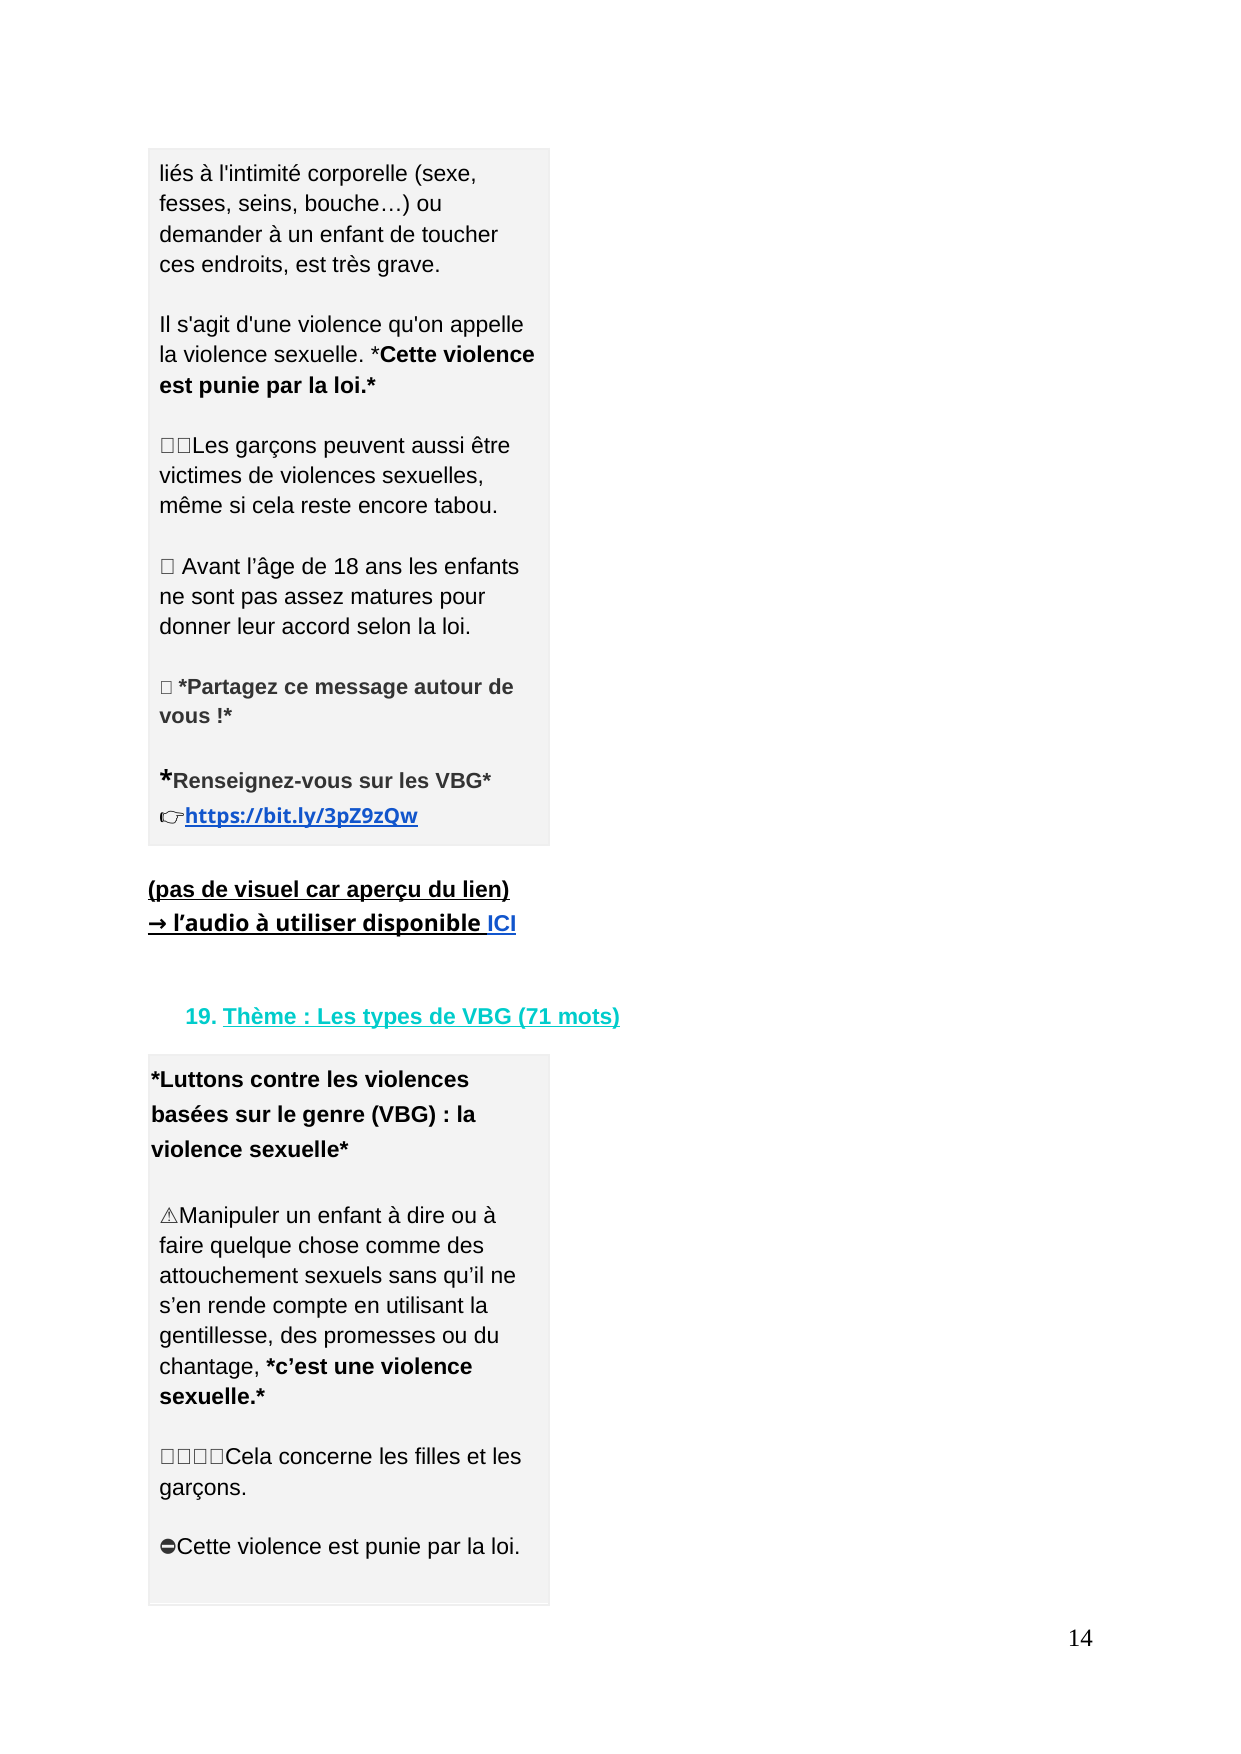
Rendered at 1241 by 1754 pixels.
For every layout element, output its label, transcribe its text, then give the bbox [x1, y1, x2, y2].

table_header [150, 1056, 548, 1603]
list Thème : Les types de VBG (71 mots) [185, 1003, 1093, 1029]
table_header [150, 150, 548, 844]
text (pas de visuel car aperçu du lien) [148, 876, 1093, 903]
text → l’audio à utiliser disponible ICI [148, 907, 1093, 938]
